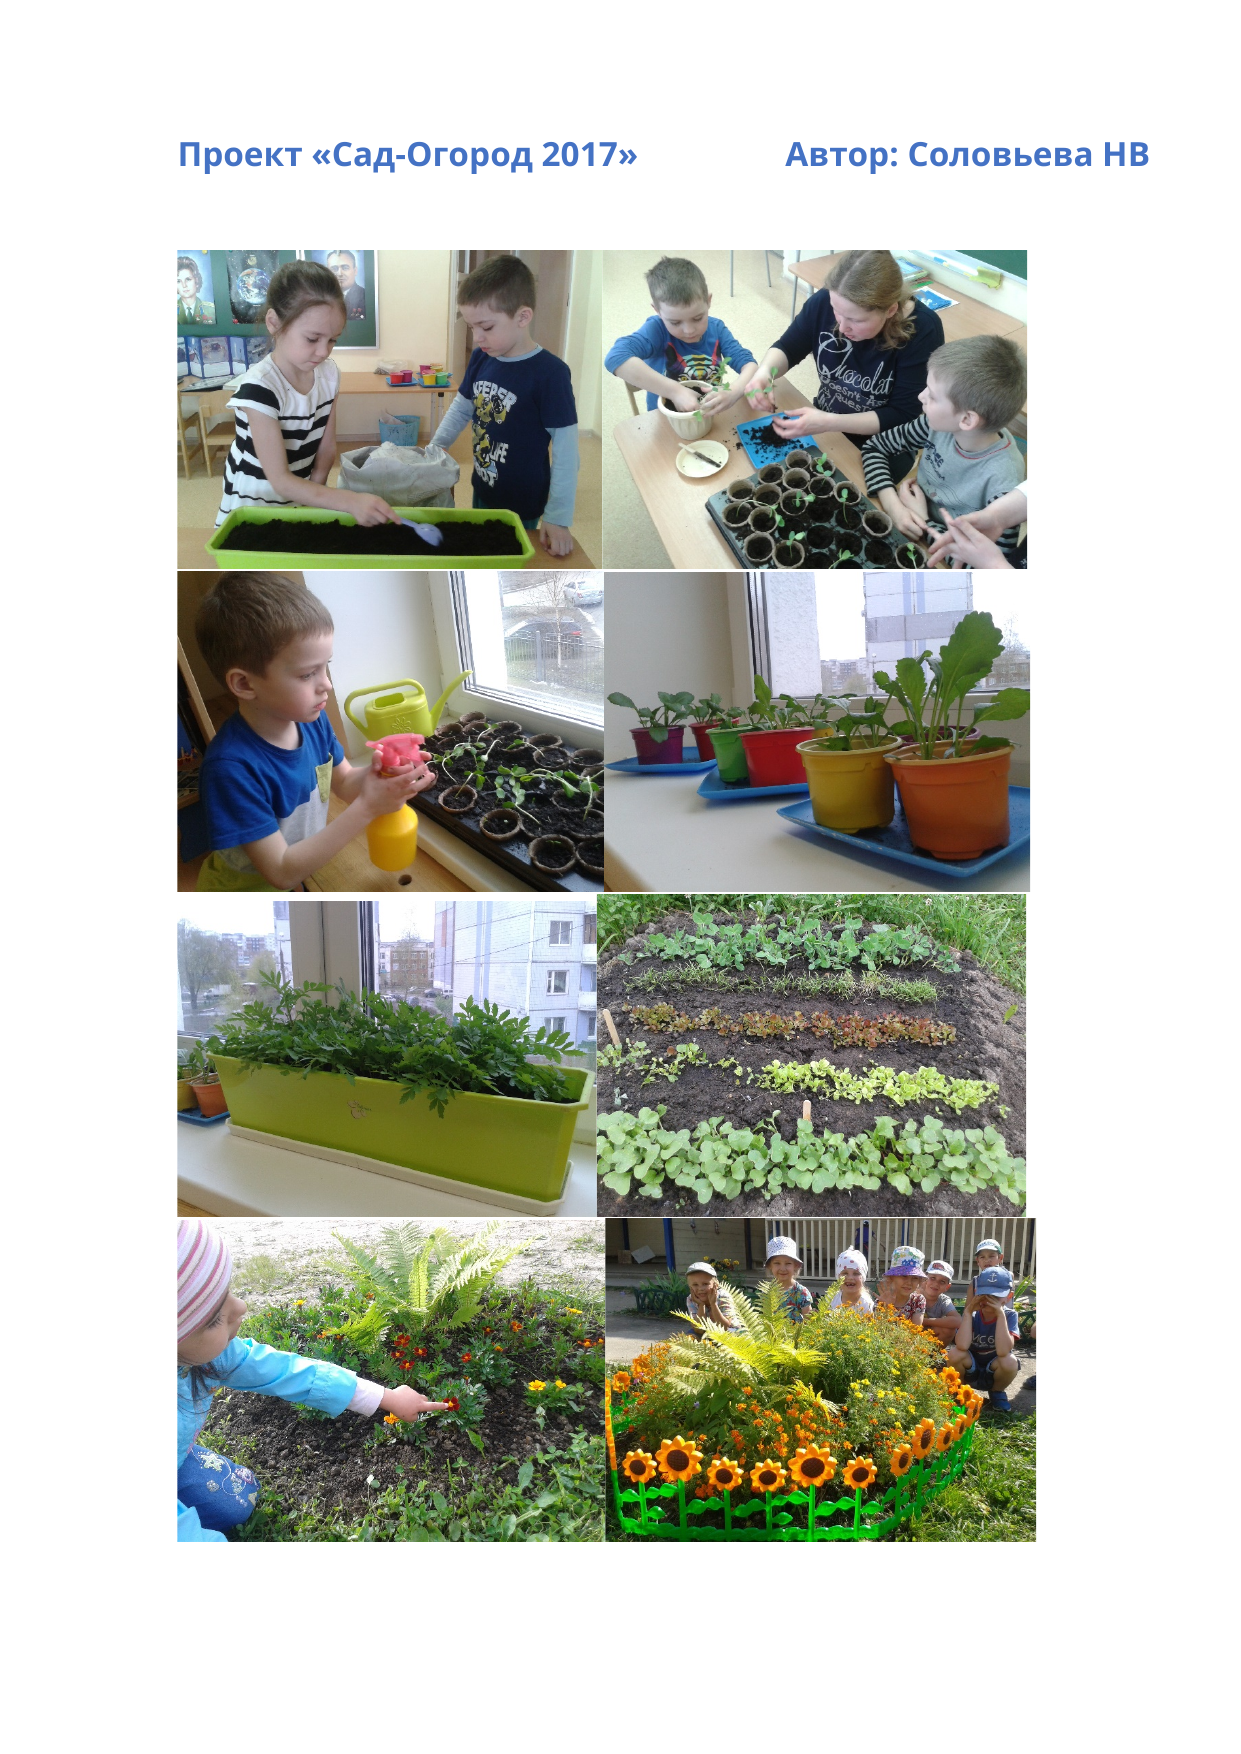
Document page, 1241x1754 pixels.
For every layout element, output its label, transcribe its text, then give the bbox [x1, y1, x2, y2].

text Проект «Сад-Огород 2017» Автор: Соловьева НВ [177, 131, 1152, 176]
picture [177, 894, 1027, 1217]
picture [177, 1218, 1037, 1542]
picture [177, 571, 1030, 892]
picture [177, 250, 1028, 569]
